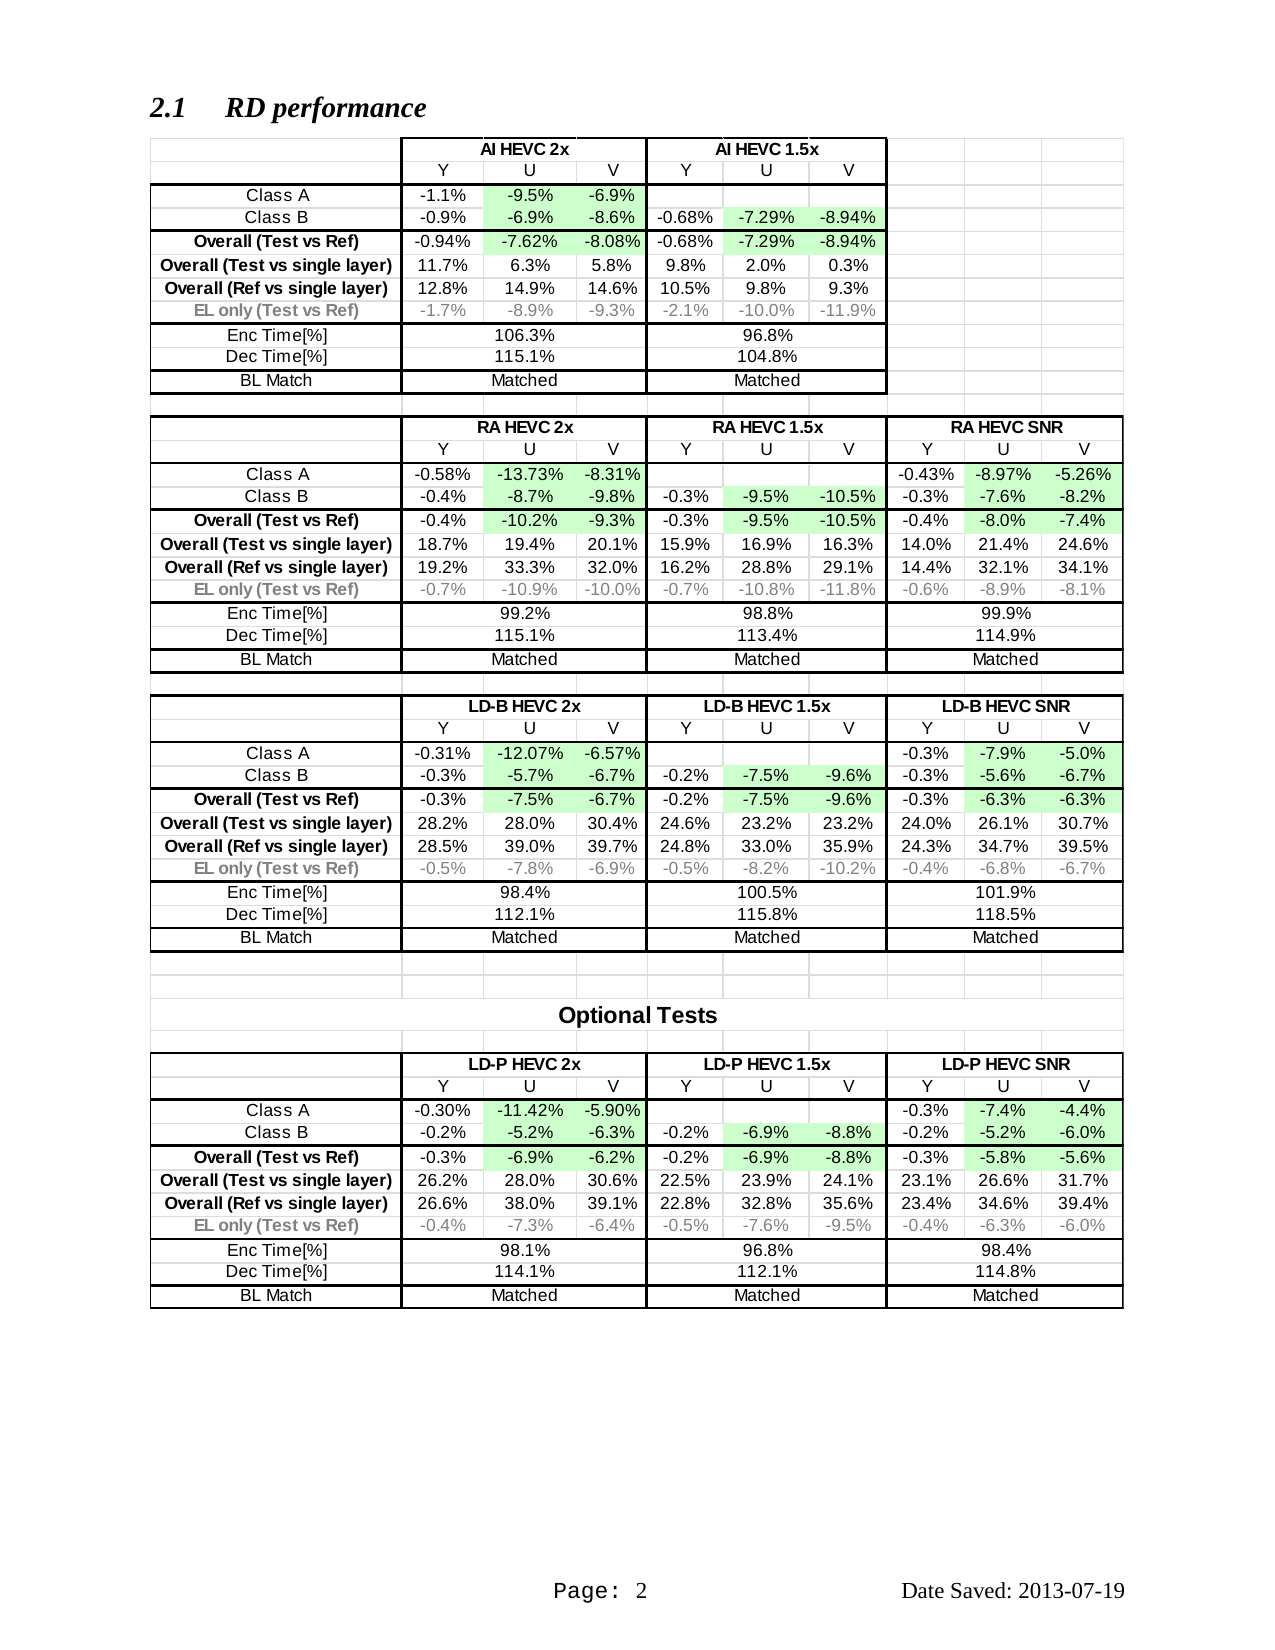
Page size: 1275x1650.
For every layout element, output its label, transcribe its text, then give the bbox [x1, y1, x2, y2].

subtitle RD performance [150, 90, 1125, 123]
